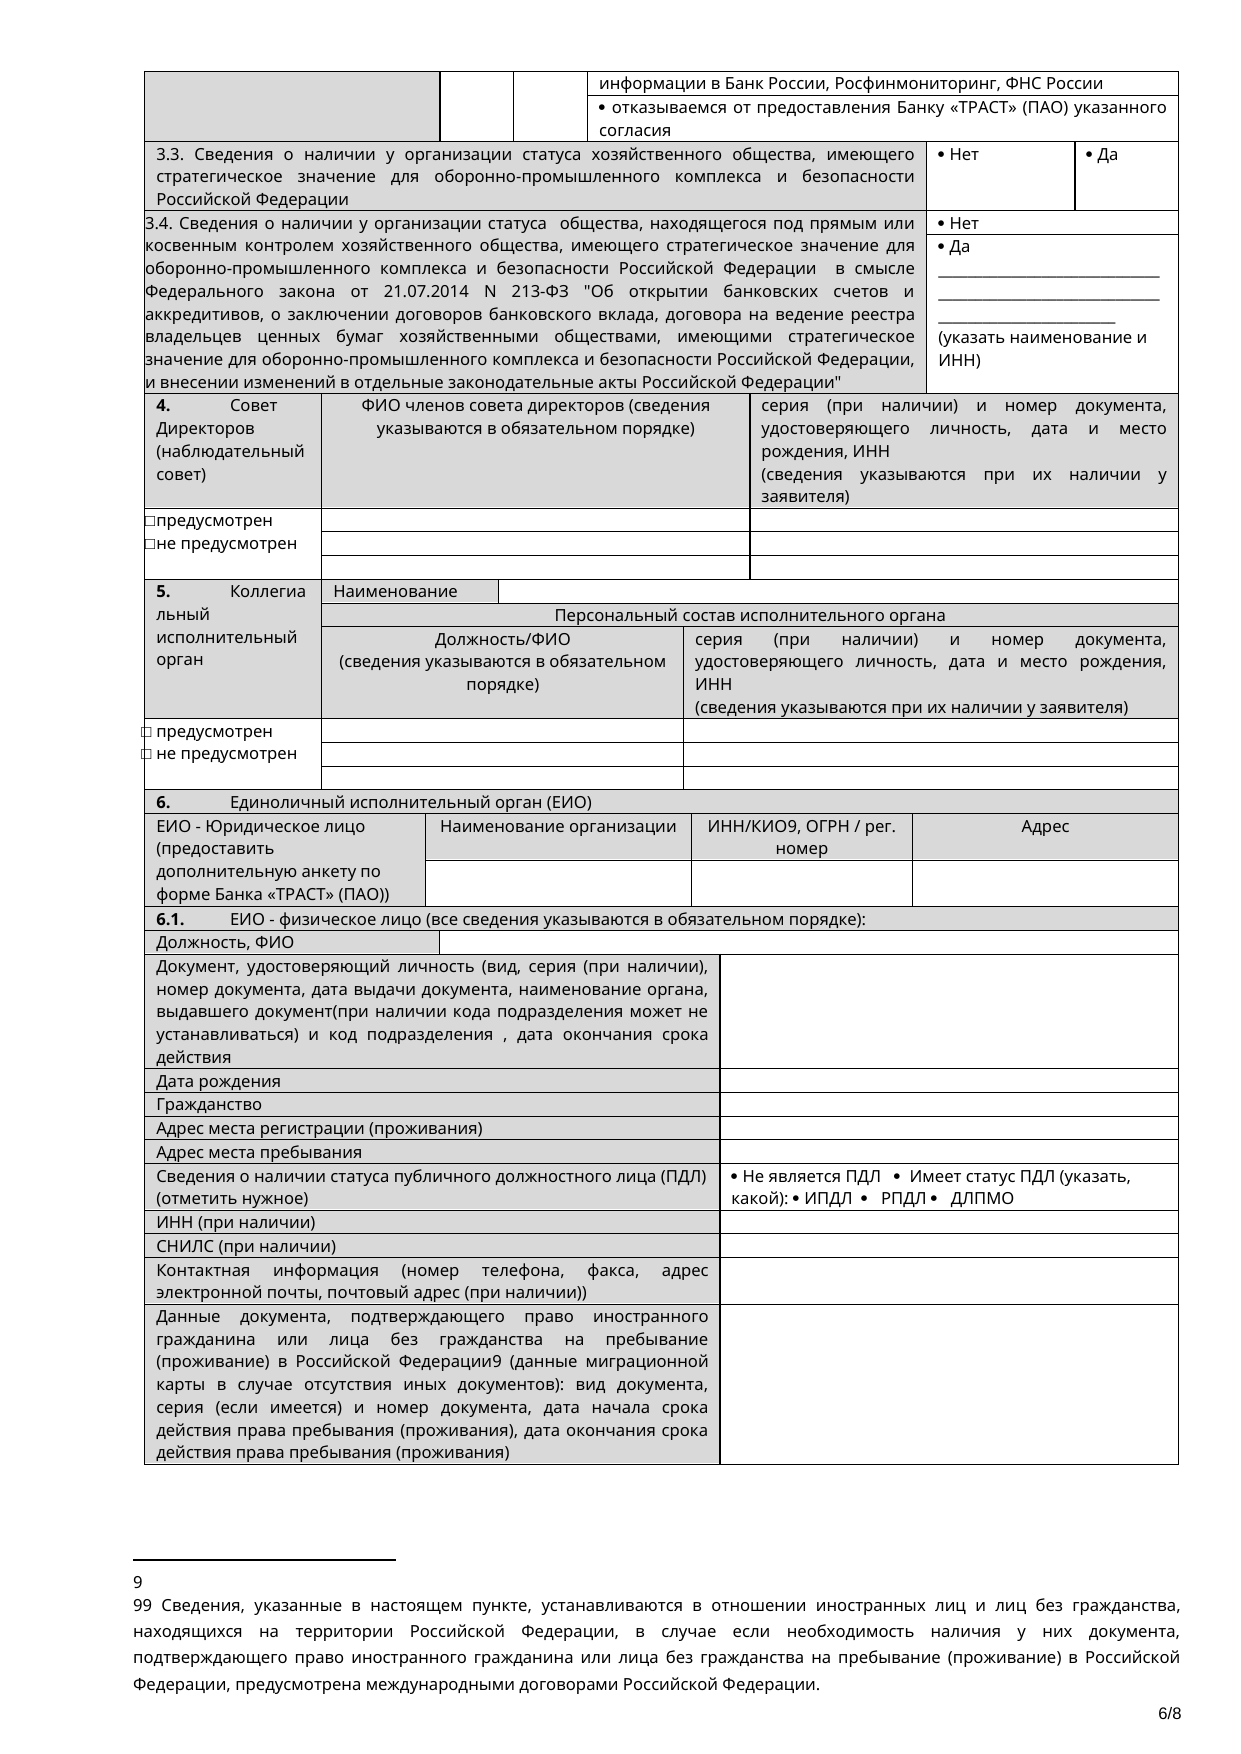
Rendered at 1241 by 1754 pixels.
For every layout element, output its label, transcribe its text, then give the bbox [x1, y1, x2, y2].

table_cell Документ, удостоверяющий личность (вид, серия (при наличии), номер документа, дата выдачи документа, наименование органа, выдавшего документ(при наличии кода подразделения может не устанавливаться) и код подразделения , дата окончания срока действия [145, 955, 719, 1068]
table_cell 3.4. Сведения о наличии у организации статуса общества, находящегося под прямым или косвенным контролем хозяйственного общества, имеющего стратегическое значение для оборонно-промышленного комплекса и безопасности Российской Федерации в смысле Федерального закона от 21.07.2014 N 213-ФЗ "Об открытии банковских счетов и аккредитивов, о заключении договоров банковского вклада, договора на ведение реестра владельцев ценных бумаг хозяйственными обществами, имеющими стратегическое значение для оборонно-промышленного комплекса и безопасности Российской Федерации, и внесении изменений в отдельные законодательные акты Российской Федерации" [145, 211, 926, 393]
table_cell [721, 1140, 1178, 1163]
table_cell Совет Директоров (наблюдательный совет) [145, 394, 321, 507]
table_cell ЕИО - физическое лицо (все сведения указываются в обязательном порядке): [145, 907, 1178, 930]
table_cell Контактная информация (номер телефона, факса, адрес электронной почты, почтовый адрес (при наличии)) [145, 1258, 719, 1303]
table_cell Адрес места регистрации (проживания) [145, 1117, 719, 1139]
table_cell Единоличный исполнительный орган (ЕИО) [145, 790, 1178, 813]
table_cell предусмотрен не предусмотрен [145, 719, 321, 789]
table_cell [751, 509, 1178, 531]
table_cell Персональный состав исполнительного органа [322, 604, 1178, 626]
table_cell Сведения о наличии статуса публичного должностного лица (ПДЛ) (отметить нужное) [145, 1164, 719, 1209]
table_cell [322, 532, 749, 555]
table_cell [426, 861, 691, 906]
table_cell [692, 861, 912, 906]
table_cell Нет [927, 211, 1178, 234]
table_cell ЕИО - Юридическое лицо (предоставить дополнительную анкету по форме Банка «ТРАСТ» (ПАО)) [145, 814, 425, 906]
table_cell Не является ПДЛ Имеет статус ПДЛ (указать, какой): ИПДЛ РПДЛ ДЛПМО [721, 1164, 1178, 1209]
table_cell [721, 1258, 1178, 1303]
table_cell ФИО членов совета директоров (сведения указываются в обязательном порядке) [322, 394, 749, 507]
table_cell [721, 1211, 1178, 1233]
table_cell [322, 719, 683, 742]
table_cell [721, 1069, 1178, 1092]
table_cell отказываемся от предоставления Банку «ТРАСТ» (ПАО) указанного согласия [588, 96, 1178, 141]
table_cell [751, 556, 1178, 579]
table_cell Должность/ФИО (сведения указываются в обязательном порядке) [322, 627, 683, 718]
table_cell СНИЛС (при наличии) [145, 1234, 719, 1257]
table_cell Адрес места пребывания [145, 1140, 719, 1163]
table_cell 3.3. Сведения о наличии у организации статуса хозяйственного общества, имеющего стратегическое значение для оборонно-промышленного комплекса и безопасности Российской Федерации [145, 142, 926, 210]
table_cell предусмотрен не предусмотрен [145, 509, 321, 579]
table_cell Да [1076, 142, 1178, 210]
table_cell Наименование организации [426, 814, 691, 859]
table_cell [721, 1305, 1178, 1463]
table_cell [751, 532, 1178, 555]
table_cell [322, 556, 749, 579]
table_cell Дата рождения [145, 1069, 719, 1092]
table_cell ИНН/КИО, ОГРН / рег. номер [692, 814, 912, 859]
table_cell [684, 767, 1178, 789]
table_cell [440, 931, 1178, 953]
table_cell [322, 743, 683, 766]
table_cell [913, 861, 1178, 906]
table_cell [322, 767, 683, 789]
table_cell серия (при наличии) и номер документа, удостоверяющего личность, дата и место рождения, ИНН (сведения указываются при их наличии у заявителя) [684, 627, 1178, 718]
table_cell Гражданство [145, 1093, 719, 1116]
table_cell Наименование [322, 580, 498, 602]
table_cell [322, 509, 749, 531]
table_cell Да ____________________________________________________________________________________ (указать наименование и ИНН) [927, 235, 1178, 393]
table_cell [721, 1093, 1178, 1116]
table_cell ИНН (при наличии) [145, 1211, 719, 1233]
table_cell [721, 1117, 1178, 1139]
table_cell [499, 580, 1178, 602]
table_cell Должность, ФИО [145, 931, 439, 953]
table_cell Адрес [913, 814, 1178, 859]
table_cell серия (при наличии) и номер документа, удостоверяющего личность, дата и место рождения, ИНН (сведения указываются при их наличии у заявителя) [751, 394, 1178, 507]
table_cell Нет [927, 142, 1074, 210]
table_cell Коллегиальный исполнительный орган [145, 580, 321, 718]
table_cell [721, 955, 1178, 1068]
table_cell [684, 719, 1178, 742]
table_cell [721, 1234, 1178, 1257]
table_cell Данные документа, подтверждающего право иностранного гражданина или лица без гражданства на пребывание (проживание) в Российской Федерации9 (данные миграционной карты в случае отсутствия иных документов): вид документа, серия (если имеется) и номер документа, дата начала срока действия права пребывания (проживания), дата окончания срока действия права пребывания (проживания) [145, 1305, 719, 1463]
table_cell [684, 743, 1178, 766]
